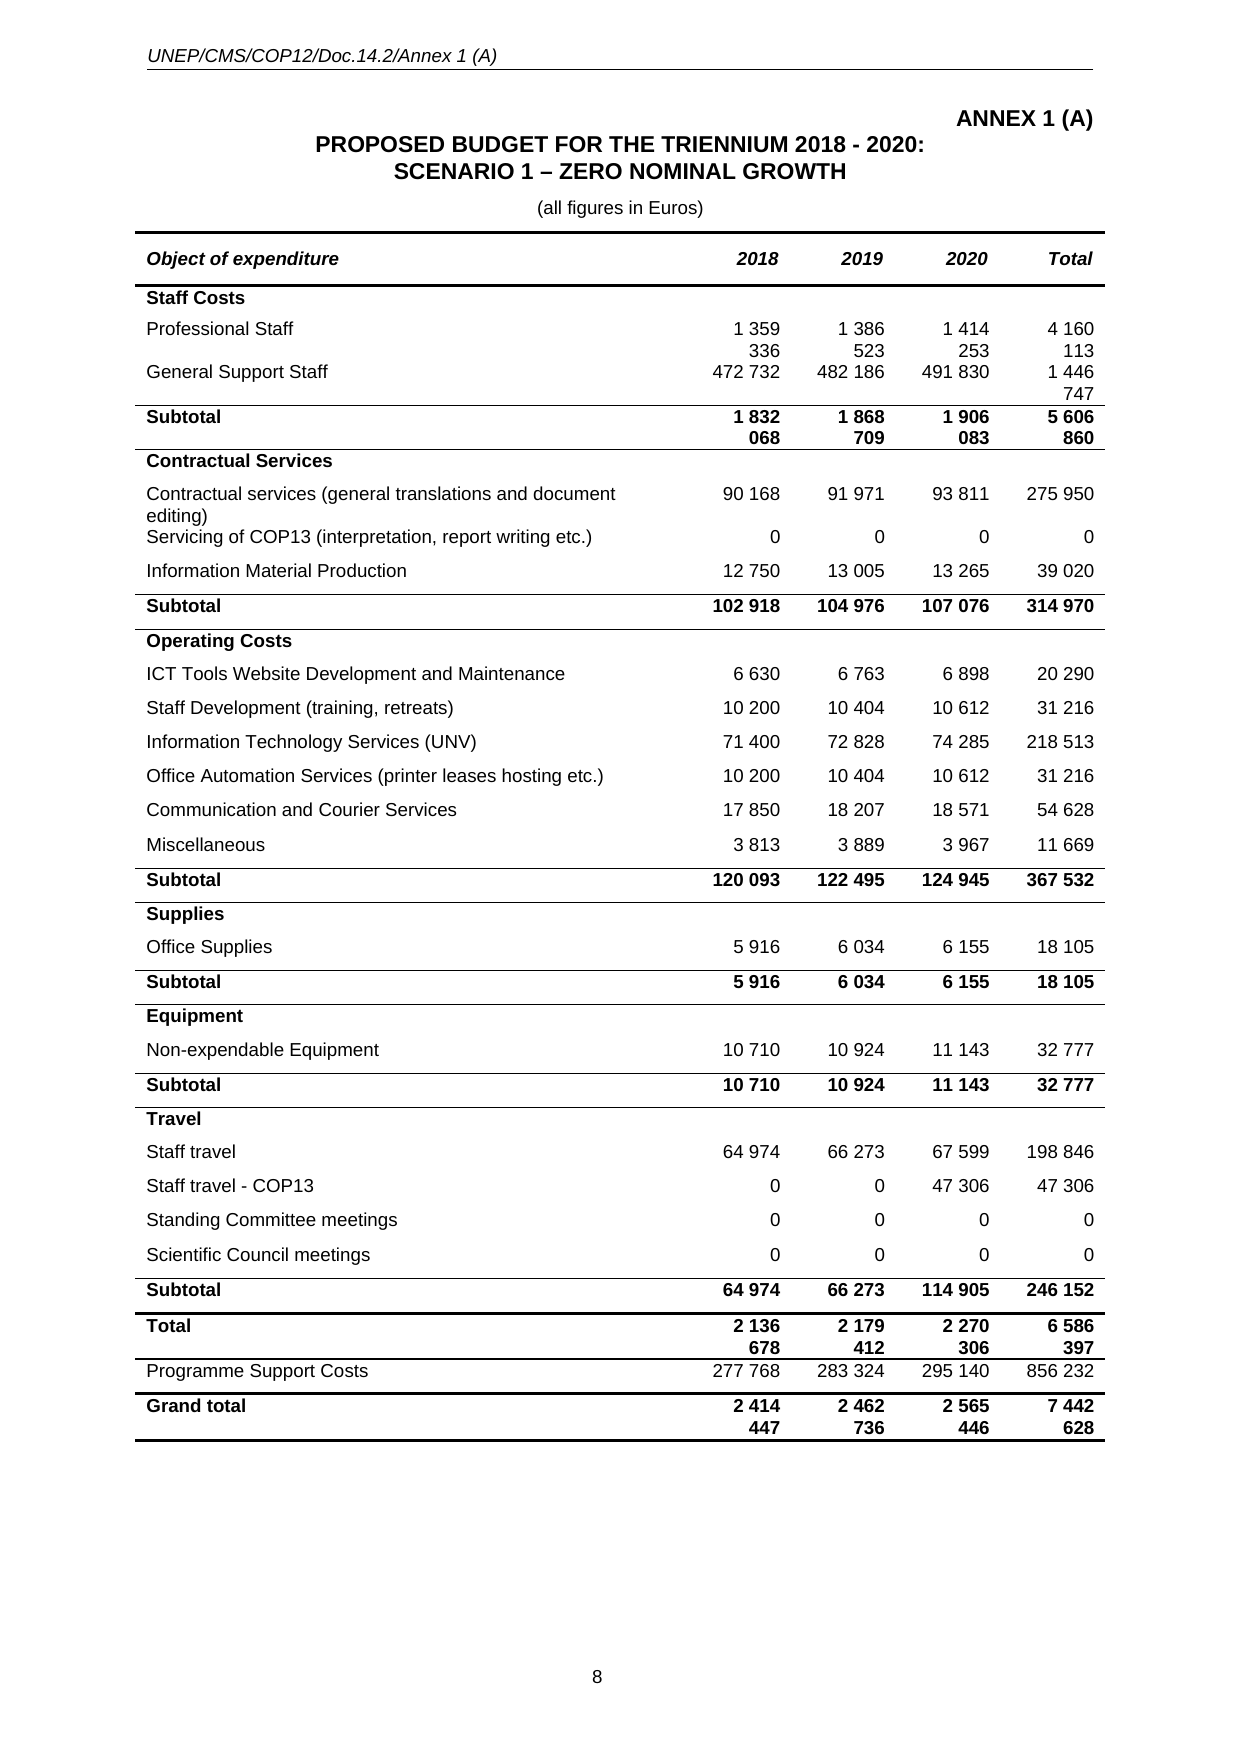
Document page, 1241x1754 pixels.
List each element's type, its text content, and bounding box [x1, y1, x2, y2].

table_cell 11 669 [1001, 834, 1105, 868]
table_cell 3 889 [791, 834, 896, 868]
table_cell 122 495 [791, 869, 896, 902]
table_cell Contractual Services [135, 450, 687, 483]
table_cell 10 612 [896, 697, 1001, 731]
table_cell [1001, 1108, 1105, 1141]
table_cell 0 [687, 1175, 791, 1209]
table_cell 64 974 [687, 1279, 791, 1312]
table_cell 32 777 [1001, 1039, 1105, 1073]
table_cell 10 200 [687, 765, 791, 799]
table_cell 856 232 [1001, 1360, 1105, 1392]
table_cell [791, 287, 896, 318]
table_cell Subtotal [135, 1279, 687, 1312]
table_cell 277 768 [687, 1360, 791, 1392]
table_cell 6 155 [896, 936, 1001, 970]
table_cell 107 076 [896, 595, 1001, 628]
table_header Total [1001, 234, 1105, 284]
table_cell 124 945 [896, 869, 1001, 902]
table_cell 1 414 253 [896, 318, 1001, 361]
table_cell 31 216 [1001, 765, 1105, 799]
table_cell 72 828 [791, 731, 896, 765]
table_cell 6 034 [791, 936, 896, 970]
table_cell 1 386 523 [791, 318, 896, 361]
table_cell 0 [791, 1209, 896, 1243]
table_cell 93 811 [896, 483, 1001, 526]
table_cell 7 442 628 [1001, 1395, 1105, 1438]
table_cell Operating Costs [135, 630, 687, 663]
text Annex 1 (a) [147, 105, 1093, 131]
table_cell 91 971 [791, 483, 896, 526]
table_cell ICT Tools Website Development and Maintenance [135, 663, 687, 697]
table_cell [791, 630, 896, 663]
table_cell Staff travel - COP13 [135, 1175, 687, 1209]
table_cell 218 513 [1001, 731, 1105, 765]
table_cell 47 306 [1001, 1175, 1105, 1209]
table_header 2019 [791, 234, 896, 284]
table_cell 0 [896, 1244, 1001, 1278]
table_cell 1 868 709 [791, 406, 896, 449]
table_cell 6 155 [896, 971, 1001, 1004]
table_cell [1001, 1005, 1105, 1038]
table_cell 12 750 [687, 560, 791, 594]
table_cell 6 898 [896, 663, 1001, 697]
table_cell Contractual services (general translations and document editing) [135, 483, 687, 526]
table_cell 10 404 [791, 765, 896, 799]
table_cell 367 532 [1001, 869, 1105, 902]
table_cell 66 273 [791, 1279, 896, 1312]
table_cell Office Supplies [135, 936, 687, 970]
table_cell 2 414 447 [687, 1395, 791, 1438]
table_cell 0 [791, 1175, 896, 1209]
table_cell 20 290 [1001, 663, 1105, 697]
table_cell 0 [687, 1209, 791, 1243]
table_cell [1001, 903, 1105, 936]
table_cell 2 462 736 [791, 1395, 896, 1438]
table_cell 31 216 [1001, 697, 1105, 731]
table_cell 4 160 113 [1001, 318, 1105, 361]
text SCENARIO 1 – ZERO NOMINAL GROWTH [147, 158, 1093, 184]
table_cell 0 [896, 1209, 1001, 1243]
table_cell General Support Staff [135, 361, 687, 404]
table_cell 0 [791, 526, 896, 560]
table_cell 6 630 [687, 663, 791, 697]
table_cell 295 140 [896, 1360, 1001, 1392]
text (all figures in Euros) [147, 197, 1093, 218]
table_cell [1001, 630, 1105, 663]
table_cell Equipment [135, 1005, 687, 1038]
table_cell 472 732 [687, 361, 791, 404]
table_cell [687, 1108, 791, 1141]
table_cell 5 916 [687, 971, 791, 1004]
table_cell Information Technology Services (UNV) [135, 731, 687, 765]
table_cell 18 571 [896, 799, 1001, 833]
table_cell Standing Committee meetings [135, 1209, 687, 1243]
table_cell 246 152 [1001, 1279, 1105, 1312]
table_cell [791, 1005, 896, 1038]
table_cell 18 207 [791, 799, 896, 833]
table_cell [791, 1108, 896, 1141]
table_cell 11 143 [896, 1074, 1001, 1107]
table_cell 74 285 [896, 731, 1001, 765]
table_cell 0 [687, 526, 791, 560]
table_cell Staff Development (training, retreats) [135, 697, 687, 731]
table_cell 1 359 336 [687, 318, 791, 361]
table_cell Total [135, 1315, 687, 1358]
table_cell 90 168 [687, 483, 791, 526]
table_cell 0 [1001, 1209, 1105, 1243]
table_cell Non-expendable Equipment [135, 1039, 687, 1073]
table_cell 0 [687, 1244, 791, 1278]
table_cell [1001, 287, 1105, 318]
table_cell Communication and Courier Services [135, 799, 687, 833]
table_cell Subtotal [135, 1074, 687, 1107]
table_cell 102 918 [687, 595, 791, 628]
table_cell 6 034 [791, 971, 896, 1004]
table_cell 67 599 [896, 1141, 1001, 1175]
table_cell 13 005 [791, 560, 896, 594]
table_header 2020 [896, 234, 1001, 284]
table_header Object of expenditure [135, 234, 687, 284]
table_cell [896, 450, 1001, 483]
table_cell Information Material Production [135, 560, 687, 594]
table_cell Miscellaneous [135, 834, 687, 868]
table_cell 10 612 [896, 765, 1001, 799]
table_cell 2 270 306 [896, 1315, 1001, 1358]
table_cell [687, 450, 791, 483]
table_cell [896, 1005, 1001, 1038]
table_cell 104 976 [791, 595, 896, 628]
table_cell 6 763 [791, 663, 896, 697]
table_cell Servicing of COP13 (interpretation, report writing etc.) [135, 526, 687, 560]
table_cell 0 [1001, 526, 1105, 560]
table_cell 3 813 [687, 834, 791, 868]
table_cell 10 924 [791, 1039, 896, 1073]
table_cell 482 186 [791, 361, 896, 404]
table_cell [791, 903, 896, 936]
table_cell 47 306 [896, 1175, 1001, 1209]
table_cell Subtotal [135, 406, 687, 449]
table_cell 32 777 [1001, 1074, 1105, 1107]
table_cell 1 832 068 [687, 406, 791, 449]
table_cell Scientific Council meetings [135, 1244, 687, 1278]
table_cell 54 628 [1001, 799, 1105, 833]
table_cell [791, 450, 896, 483]
table_cell Supplies [135, 903, 687, 936]
table_cell 5 606 860 [1001, 406, 1105, 449]
text PROPOSED BUDGET FOR THE TRIENNIUM 2018 - 2020: [147, 131, 1093, 158]
table_cell 10 924 [791, 1074, 896, 1107]
table_cell [896, 287, 1001, 318]
table_cell Subtotal [135, 595, 687, 628]
table_cell 275 950 [1001, 483, 1105, 526]
table_cell Subtotal [135, 971, 687, 1004]
table_cell Office Automation Services (printer leases hosting etc.) [135, 765, 687, 799]
table_cell [896, 1108, 1001, 1141]
table_cell 17 850 [687, 799, 791, 833]
table_cell 2 565 446 [896, 1395, 1001, 1438]
table_cell [896, 630, 1001, 663]
table_cell 39 020 [1001, 560, 1105, 594]
table_cell [687, 630, 791, 663]
table_cell [687, 903, 791, 936]
table_cell 5 916 [687, 936, 791, 970]
table_cell 2 179 412 [791, 1315, 896, 1358]
table_cell 10 710 [687, 1074, 791, 1107]
table_cell 64 974 [687, 1141, 791, 1175]
table_cell [687, 287, 791, 318]
table_cell 2 136 678 [687, 1315, 791, 1358]
table_cell [896, 903, 1001, 936]
table_cell 0 [791, 1244, 896, 1278]
table_cell 3 967 [896, 834, 1001, 868]
table_cell Staff Costs [135, 287, 687, 318]
table_cell 10 404 [791, 697, 896, 731]
table_cell [1001, 450, 1105, 483]
table_cell [687, 1005, 791, 1038]
table_cell Travel [135, 1108, 687, 1141]
table_cell 0 [1001, 1244, 1105, 1278]
table_cell 1 446 747 [1001, 361, 1105, 404]
table_cell 18 105 [1001, 936, 1105, 970]
table_cell 11 143 [896, 1039, 1001, 1073]
table_cell 198 846 [1001, 1141, 1105, 1175]
table_header 2018 [687, 234, 791, 284]
table_cell 0 [896, 526, 1001, 560]
table_cell Subtotal [135, 869, 687, 902]
table_cell 10 710 [687, 1039, 791, 1073]
table_cell 1 906 083 [896, 406, 1001, 449]
table_cell 314 970 [1001, 595, 1105, 628]
table_cell Programme Support Costs [135, 1360, 687, 1392]
table_cell 10 200 [687, 697, 791, 731]
table_cell 283 324 [791, 1360, 896, 1392]
table_cell 18 105 [1001, 971, 1105, 1004]
table_cell Professional Staff [135, 318, 687, 361]
table_cell 491 830 [896, 361, 1001, 404]
table_cell 114 905 [896, 1279, 1001, 1312]
table_cell 71 400 [687, 731, 791, 765]
table_cell 66 273 [791, 1141, 896, 1175]
table_cell 13 265 [896, 560, 1001, 594]
table_cell 6 586 397 [1001, 1315, 1105, 1358]
table_cell Grand total [135, 1395, 687, 1438]
table_cell 120 093 [687, 869, 791, 902]
table_cell Staff travel [135, 1141, 687, 1175]
